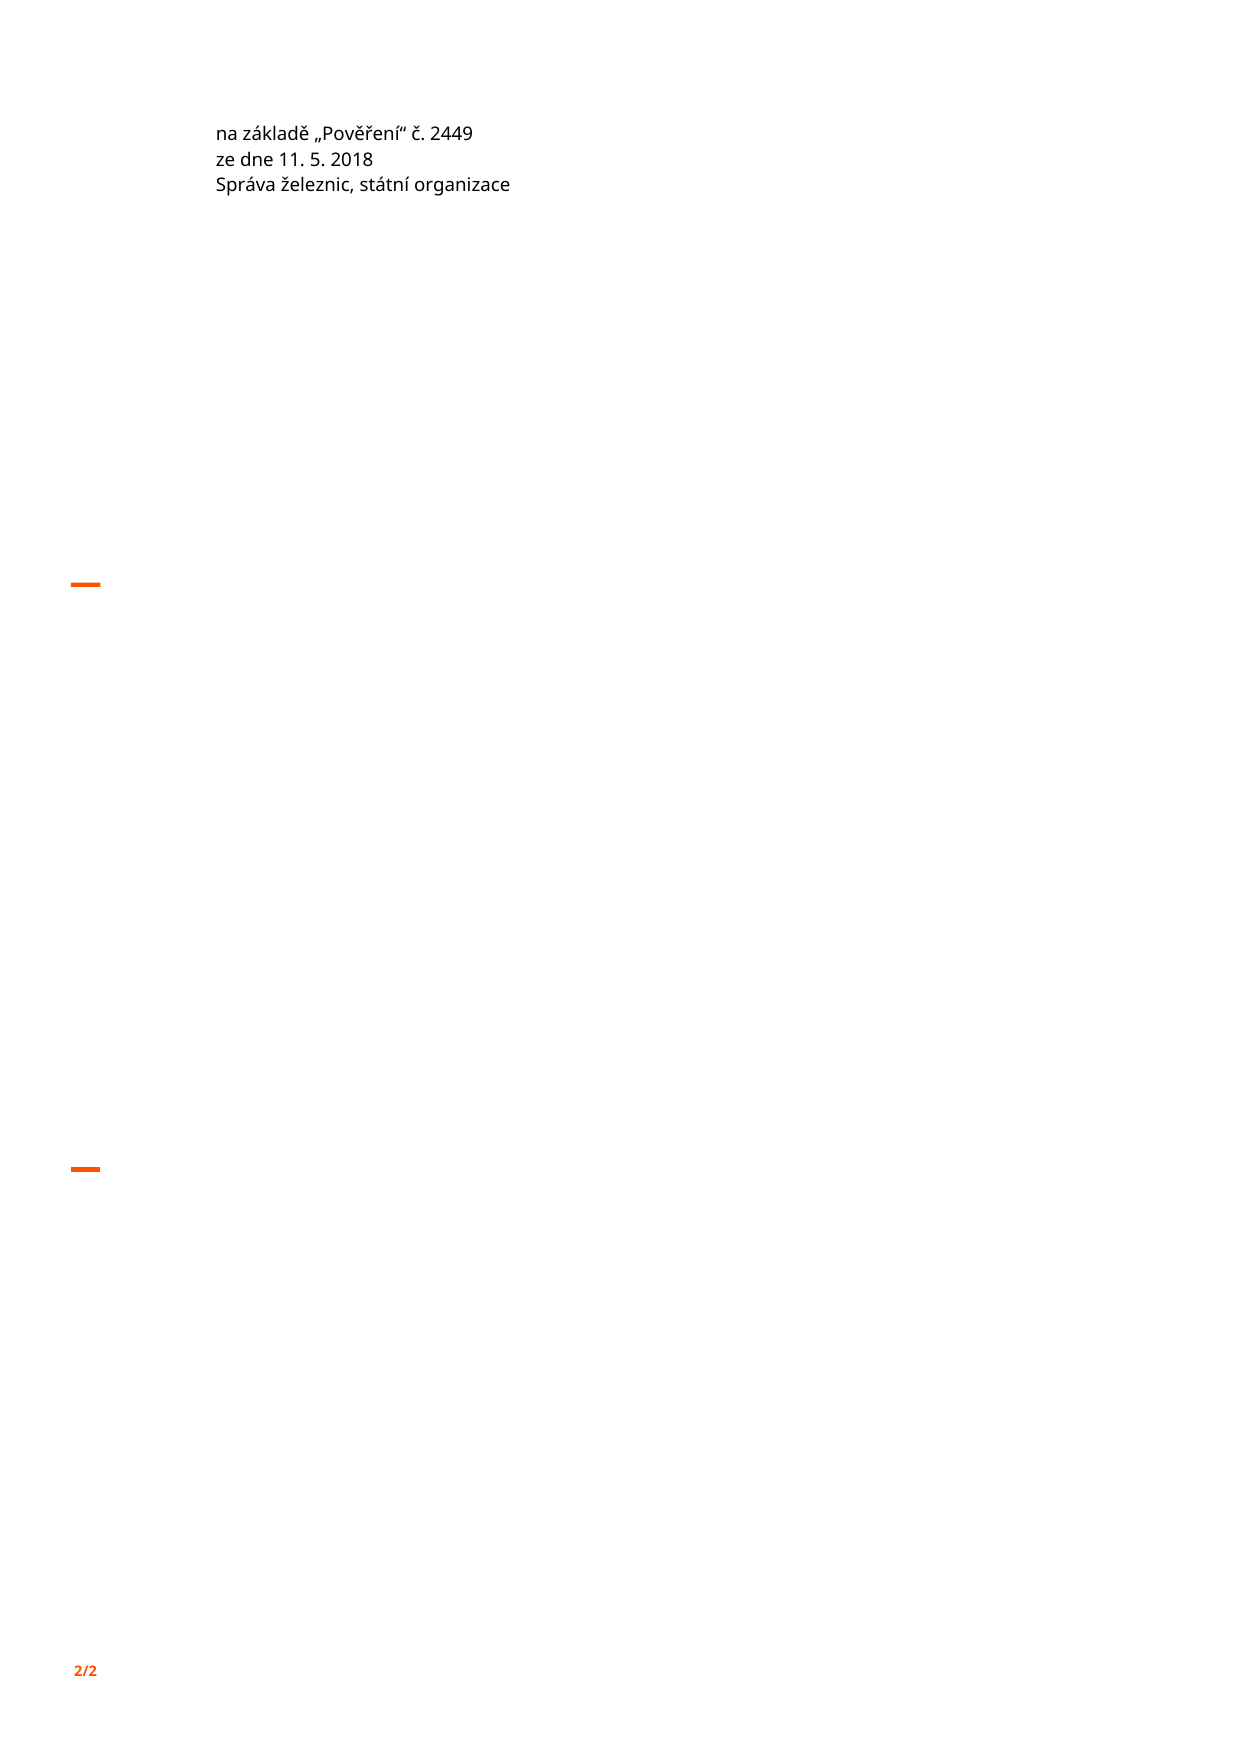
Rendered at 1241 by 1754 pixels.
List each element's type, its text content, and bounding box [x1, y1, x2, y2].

text na základě „Pověření“ č. 2449 [216, 121, 1122, 146]
text Správa železnic, státní organizace [216, 172, 1122, 197]
text ze dne 11. 5. 2018 [216, 146, 1122, 172]
